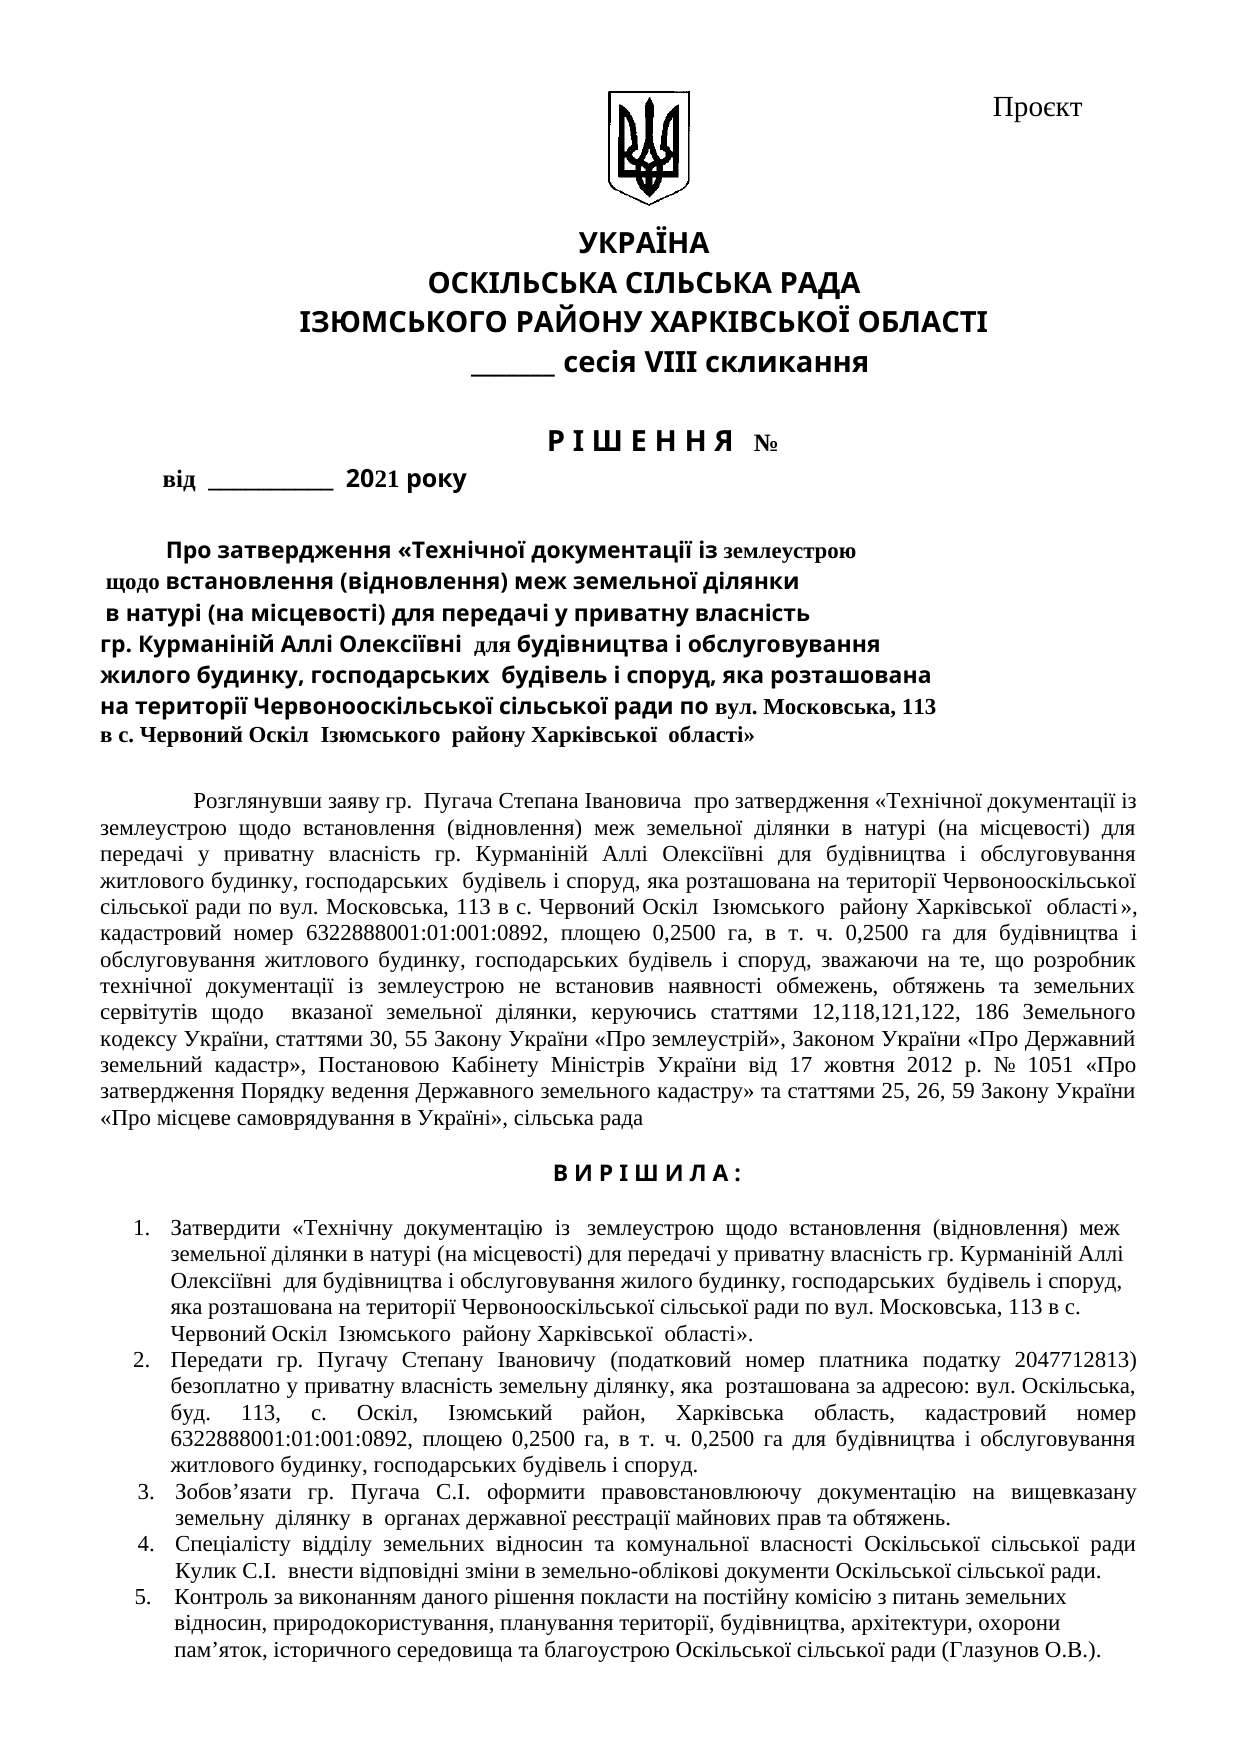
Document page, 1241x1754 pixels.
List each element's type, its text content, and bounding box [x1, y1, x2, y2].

text ОСКІЛЬСЬКА СІЛЬСЬКА РАДА [150, 262, 1137, 302]
text жилого будинку, господарських будівель і споруд, яка розташована [100, 659, 1137, 690]
list Затвердити «Технічну документацію із землеустрою щодо встановлення (відновлення) меж земельної ділянки в натурі (на місцевості) для передачі у приватну власність гр. Курманіній Аллі Олексіївні для будівництва і обслуговування жилого будинку, господарських будівель і споруд, яка розташована на території Червонооскільської сільської ради по вул. Московська, 113 в с. Червоний Оскіл Ізюмського району Харківської області». [133, 1214, 1137, 1346]
text на території Червонооскільської сільської ради по вул. Московська, 113 [100, 690, 1137, 722]
text 5. Контроль за виконанням даного рішення покласти на постійну комісію з питань земельних [100, 1583, 1137, 1609]
text в с. Червоний Оскіл Ізюмського району Харківської області» [100, 722, 1137, 748]
table_header Проєкт [111, 89, 1130, 222]
list Спеціалісту відділу земельних відносин та комунальної власності Оскільської сільської ради Кулик С.І. внести відповідні зміни в земельно-облікові документи Оскільської сільської ради. [137, 1530, 1137, 1583]
text ІЗЮМСЬКОГО РАЙОНУ ХАРКІВСЬКОЇ ОБЛАСТІ [150, 302, 1137, 341]
text відносин, природокористування, планування території, будівництва, архітектури, охорони [100, 1609, 1137, 1636]
text _______ сесія VІІІ скликання [100, 341, 1137, 381]
text Р І Ш Е Н Н Я № [150, 421, 1137, 460]
text УКРАЇНА [150, 222, 1137, 262]
text Про затвердження «Технічної документації із землеустрою [100, 534, 1137, 565]
text В И Р І Ш И Л А : [100, 1157, 1137, 1188]
text пам’яток, історичного середовища та благоустрою Оскільської сільської ради (Глазунов О.В.). [100, 1636, 1137, 1662]
text щодо встановлення (відновлення) меж земельної ділянки [100, 565, 1137, 597]
text від __________ 2021 року [150, 460, 1137, 494]
list Передати гр. Пугачу Степану Івановичу (податковий номер платника податку 2047712813) безоплатно у приватну власність земельну ділянку, яка розташована за адресою: вул. Оскільська, буд. 113, с. Оскіл, Ізюмський район, Харківська область, кадастровий номер 6322888001:01:001:0892, площею 0,2500 га, в т. ч. 0,2500 га для будівництва і обслуговування житлового будинку, господарських будівель і споруд. [133, 1346, 1137, 1478]
text Розглянувши заяву гр. Пугача Степана Івановича про затвердження «Технічної документації із землеустрою щодо встановлення (відновлення) меж земельної ділянки в натурі (на місцевості) для передачі у приватну власність гр. Курманіній Аллі Олексіївні для будівництва і обслуговування житлового будинку, господарських будівель і споруд, яка розташована на території Червонооскільської сільської ради по вул. Московська, 113 в с. Червоний Оскіл Ізюмського району Харківської області», кадастровий номер 6322888001:01:001:0892, площею 0,2500 га, в т. ч. 0,2500 га для будівництва і обслуговування житлового будинку, господарських будівель і споруд, зважаючи на те, що розробник технічної документації із землеустрою не встановив наявності обмежень, обтяжень та земельних сервітутів щодо вказаної земельної ділянки, керуючись статтями 12,118,121,122, 186 Земельного кодексу України, статтями 30, 55 Закону України «Про землеустрій», Законом України «Про Державний земельний кадастр», Постановою Кабінету Міністрів України від 17 жовтня 2012 р. № 1051 «Про затвердження Порядку ведення Державного земельного кадастру» та статтями 25, 26, 59 Закону України «Про місцеве самоврядування в Україні», сільська рада [100, 788, 1137, 1130]
text в натурі (на місцевості) для передачі у приватну власність [100, 597, 1137, 628]
list Зобов’язати гр. Пугача С.І. оформити правовстановлюючу документацію на вищевказану земельну ділянку в органах державної реєстрації майнових прав та обтяжень. [137, 1478, 1137, 1530]
text гр. Курманіній Аллі Олексіївні для будівництва і обслуговування [100, 628, 1137, 659]
